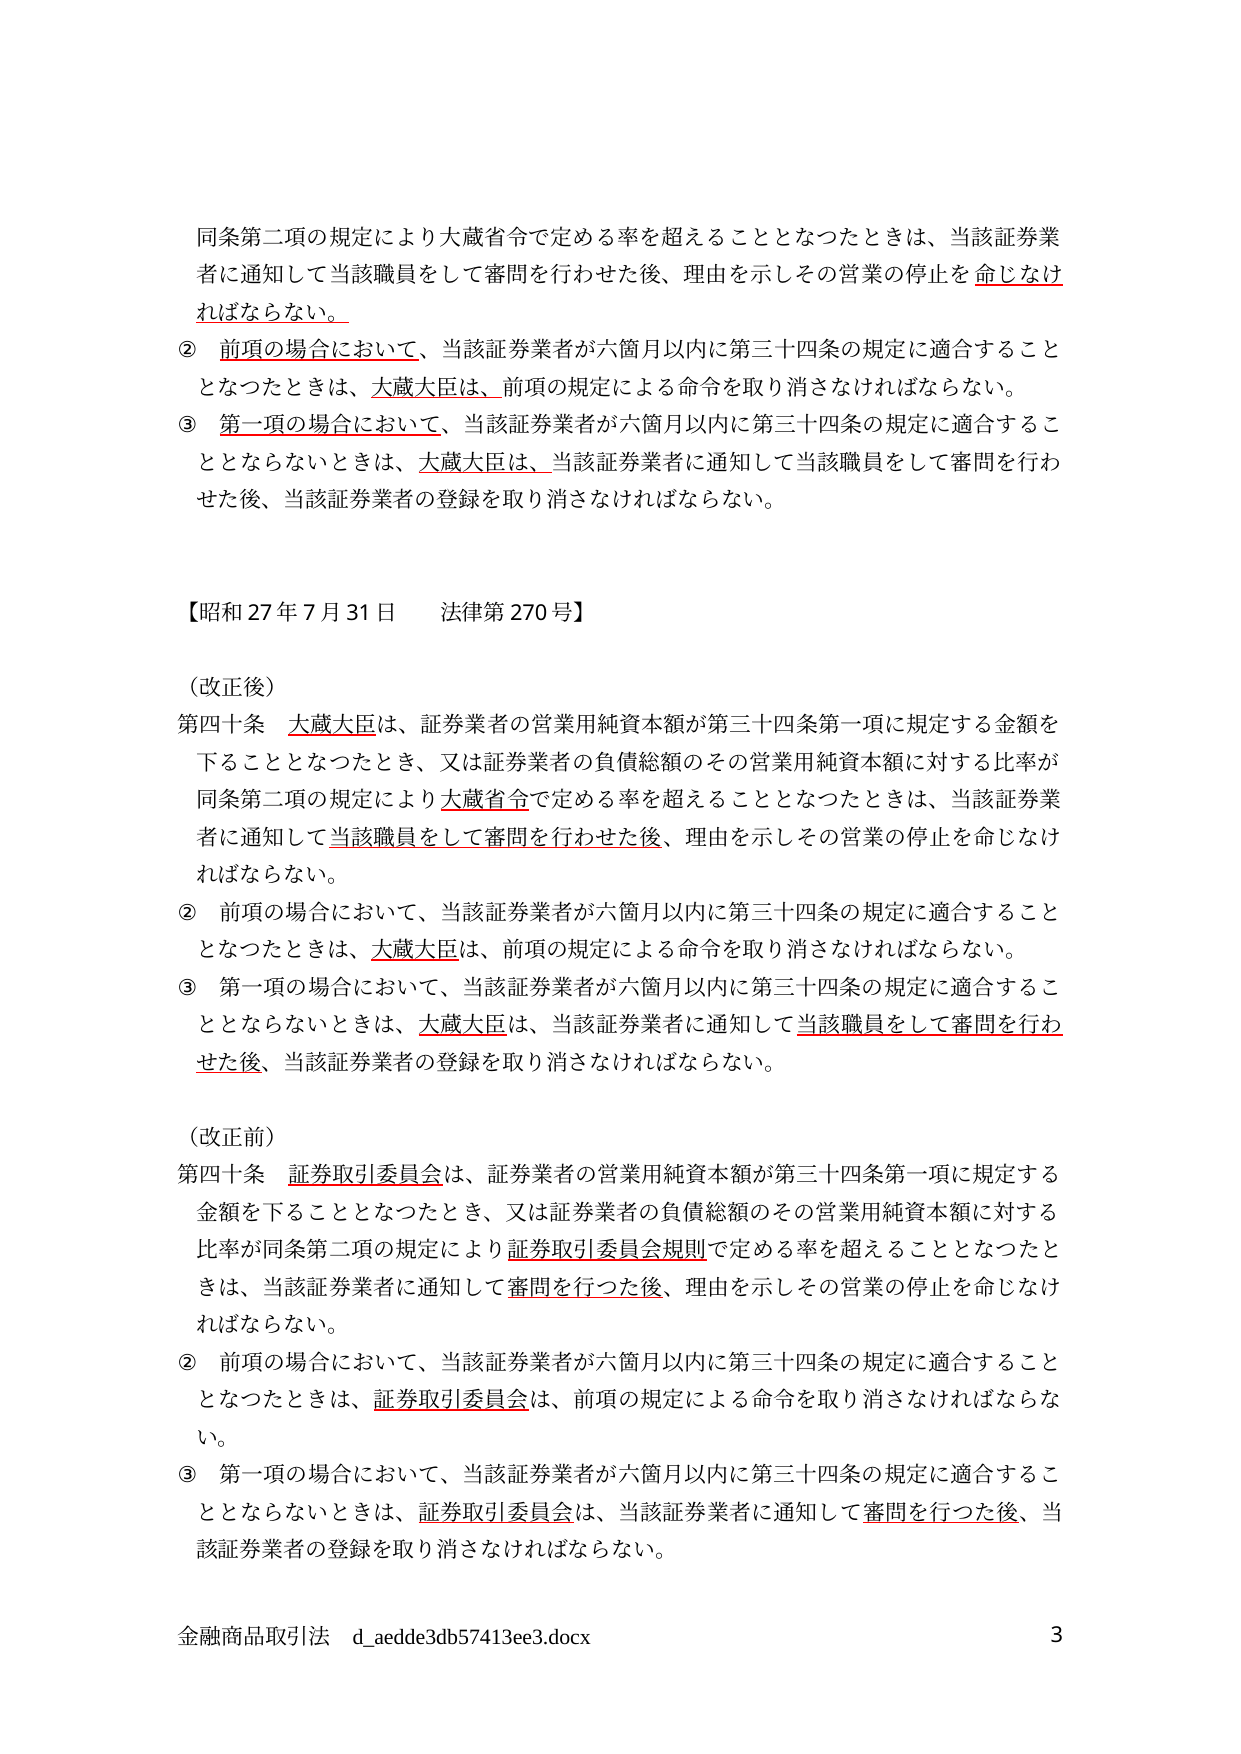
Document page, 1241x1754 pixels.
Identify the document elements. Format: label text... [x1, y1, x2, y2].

text 第四十条 証券取引委員会は、証券業者の営業用純資本額が第三十四条第一項に規定する金額を下ることとなつたとき、又は証券業者の負債総額のその営業用純資本額に対する比率が同条第二項の規定により証券取引委員会規則で定める率を超えることとなつたときは、当該証券業者に通知して審問を行つた後、理由を示しその営業の停止を命じなければならない。 [177, 1154, 1063, 1342]
text ③ 第一項の場合において、当該証券業者が六箇月以内に第三十四条の規定に適合することとならないときは、大蔵大臣は、当該証券業者に通知して当該職員をして審問を行わせた後、当該証券業者の登録を取り消さなければならない。 [177, 404, 1063, 517]
text ② 前項の場合において、当該証券業者が六箇月以内に第三十四条の規定に適合することとなつたときは、証券取引委員会は、前項の規定による命令を取り消さなければならない。 [177, 1342, 1063, 1454]
text （改正前） [177, 1117, 1063, 1154]
text ② 前項の場合において、当該証券業者が六箇月以内に第三十四条の規定に適合することとなつたときは、大蔵大臣は、前項の規定による命令を取り消さなければならない。 [177, 329, 1063, 404]
text ③ 第一項の場合において、当該証券業者が六箇月以内に第三十四条の規定に適合することとならないときは、大蔵大臣は、当該証券業者に通知して当該職員をして審問を行わせた後、当該証券業者の登録を取り消さなければならない。 [177, 967, 1063, 1079]
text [177, 217, 1063, 329]
text ③ 第一項の場合において、当該証券業者が六箇月以内に第三十四条の規定に適合することとならないときは、証券取引委員会は、当該証券業者に通知して審問を行つた後、当該証券業者の登録を取り消さなければならない。 [177, 1454, 1063, 1567]
text 【昭和27年7月31日 法律第270号】 [177, 592, 1063, 629]
text （改正後） [177, 667, 1063, 704]
text ② 前項の場合において、当該証券業者が六箇月以内に第三十四条の規定に適合することとなつたときは、大蔵大臣は、前項の規定による命令を取り消さなければならない。 [177, 892, 1063, 967]
